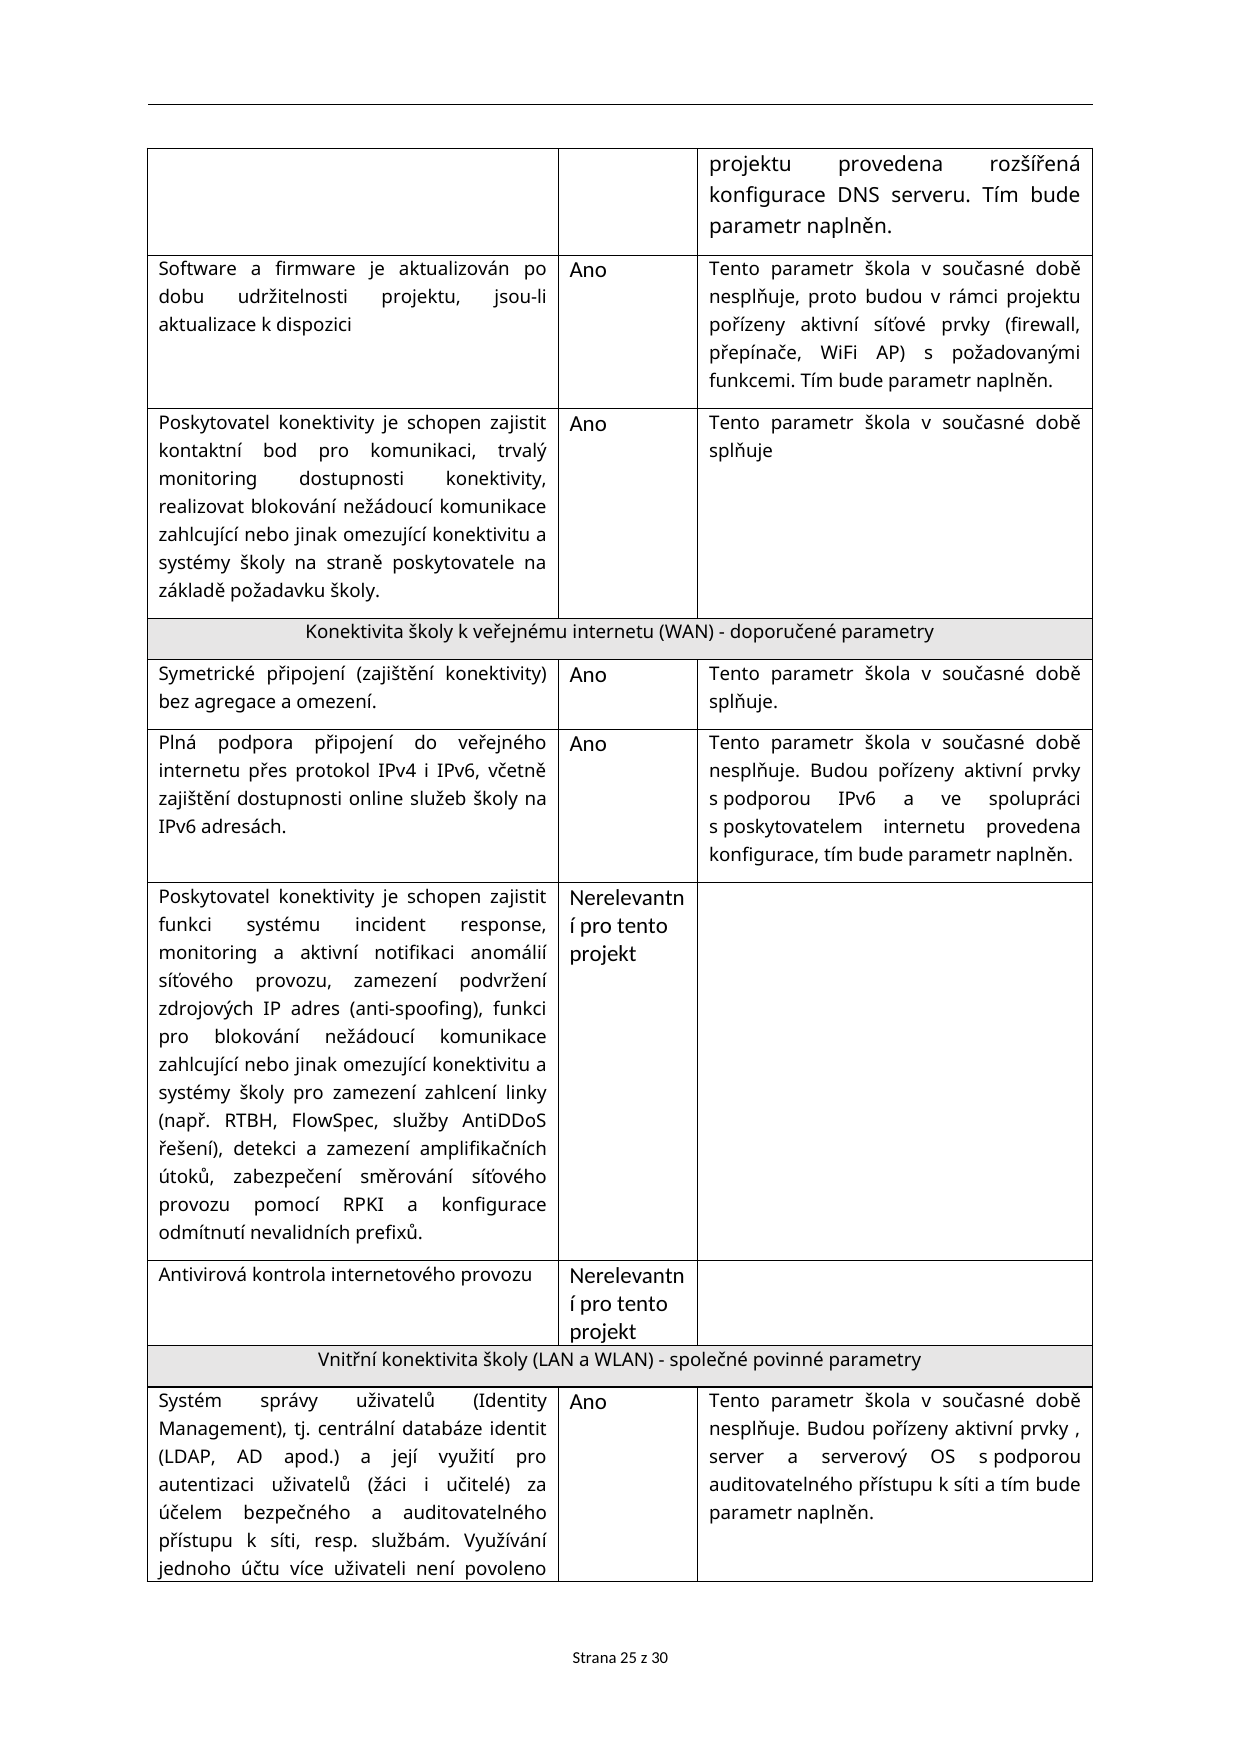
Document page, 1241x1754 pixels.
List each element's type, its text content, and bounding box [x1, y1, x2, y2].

table_cell Plná podpora připojení do veřejného internetu přes protokol IPv4 i IPv6, včetně zajištění dostupnosti online služeb školy na IPv6 adresách. [148, 730, 558, 882]
table_cell Tento parametr škola v současné době nesplňuje. Budou pořízeny aktivní prvky s podporou IPv6 a ve spolupráci s poskytovatelem internetu provedena konfigurace, tím bude parametr naplněn. [698, 730, 1092, 882]
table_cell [148, 1388, 558, 1581]
table_cell Konektivita školy k veřejnému internetu (WAN) - doporučené parametry [148, 619, 1092, 659]
table_cell [698, 1261, 1092, 1345]
table_cell [559, 409, 697, 618]
table_cell Tento parametr škola v současné době splňuje [698, 409, 1092, 618]
table_cell Poskytovatel konektivity je schopen zajistit funkci systému incident response, monitoring a aktivní notifikaci anomálií síťového provozu, zamezení podvržení zdrojových IP adres (anti-spoofing), funkci pro blokování nežádoucí komunikace zahlcující nebo jinak omezující konektivitu a systémy školy pro zamezení zahlcení linky (např. RTBH, FlowSpec, služby AntiDDoS řešení), detekci a zamezení amplifikačních útoků, zabezpečení směrování síťového provozu pomocí RPKI a konfigurace odmítnutí nevalidních prefixů. [148, 883, 558, 1260]
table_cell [698, 1388, 1092, 1581]
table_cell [698, 149, 1092, 254]
table_cell Vnitřní konektivita školy (LAN a WLAN) - společné povinné parametry [148, 1346, 1092, 1386]
table_cell [559, 660, 697, 728]
table_cell Tento parametr škola v současné době splňuje. [698, 660, 1092, 728]
table_cell Software a firmware je aktualizován po dobu udržitelnosti projektu, jsou-li aktualizace k dispozici [148, 256, 558, 408]
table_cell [148, 149, 558, 254]
table_cell [698, 883, 1092, 1260]
table_cell [559, 149, 697, 254]
table_cell [559, 1388, 697, 1581]
table_cell [559, 730, 697, 882]
table_cell [559, 256, 697, 408]
table_cell Poskytovatel konektivity je schopen zajistit kontaktní bod pro komunikaci, trvalý monitoring dostupnosti konektivity, realizovat blokování nežádoucí komunikace zahlcující nebo jinak omezující konektivitu a systémy školy na straně poskytovatele na základě požadavku školy. [148, 409, 558, 618]
table_cell [559, 883, 697, 1260]
table_cell Symetrické připojení (zajištění konektivity) bez agregace a omezení. [148, 660, 558, 728]
table_cell [559, 1261, 697, 1345]
table_cell Antivirová kontrola internetového provozu [148, 1261, 558, 1345]
